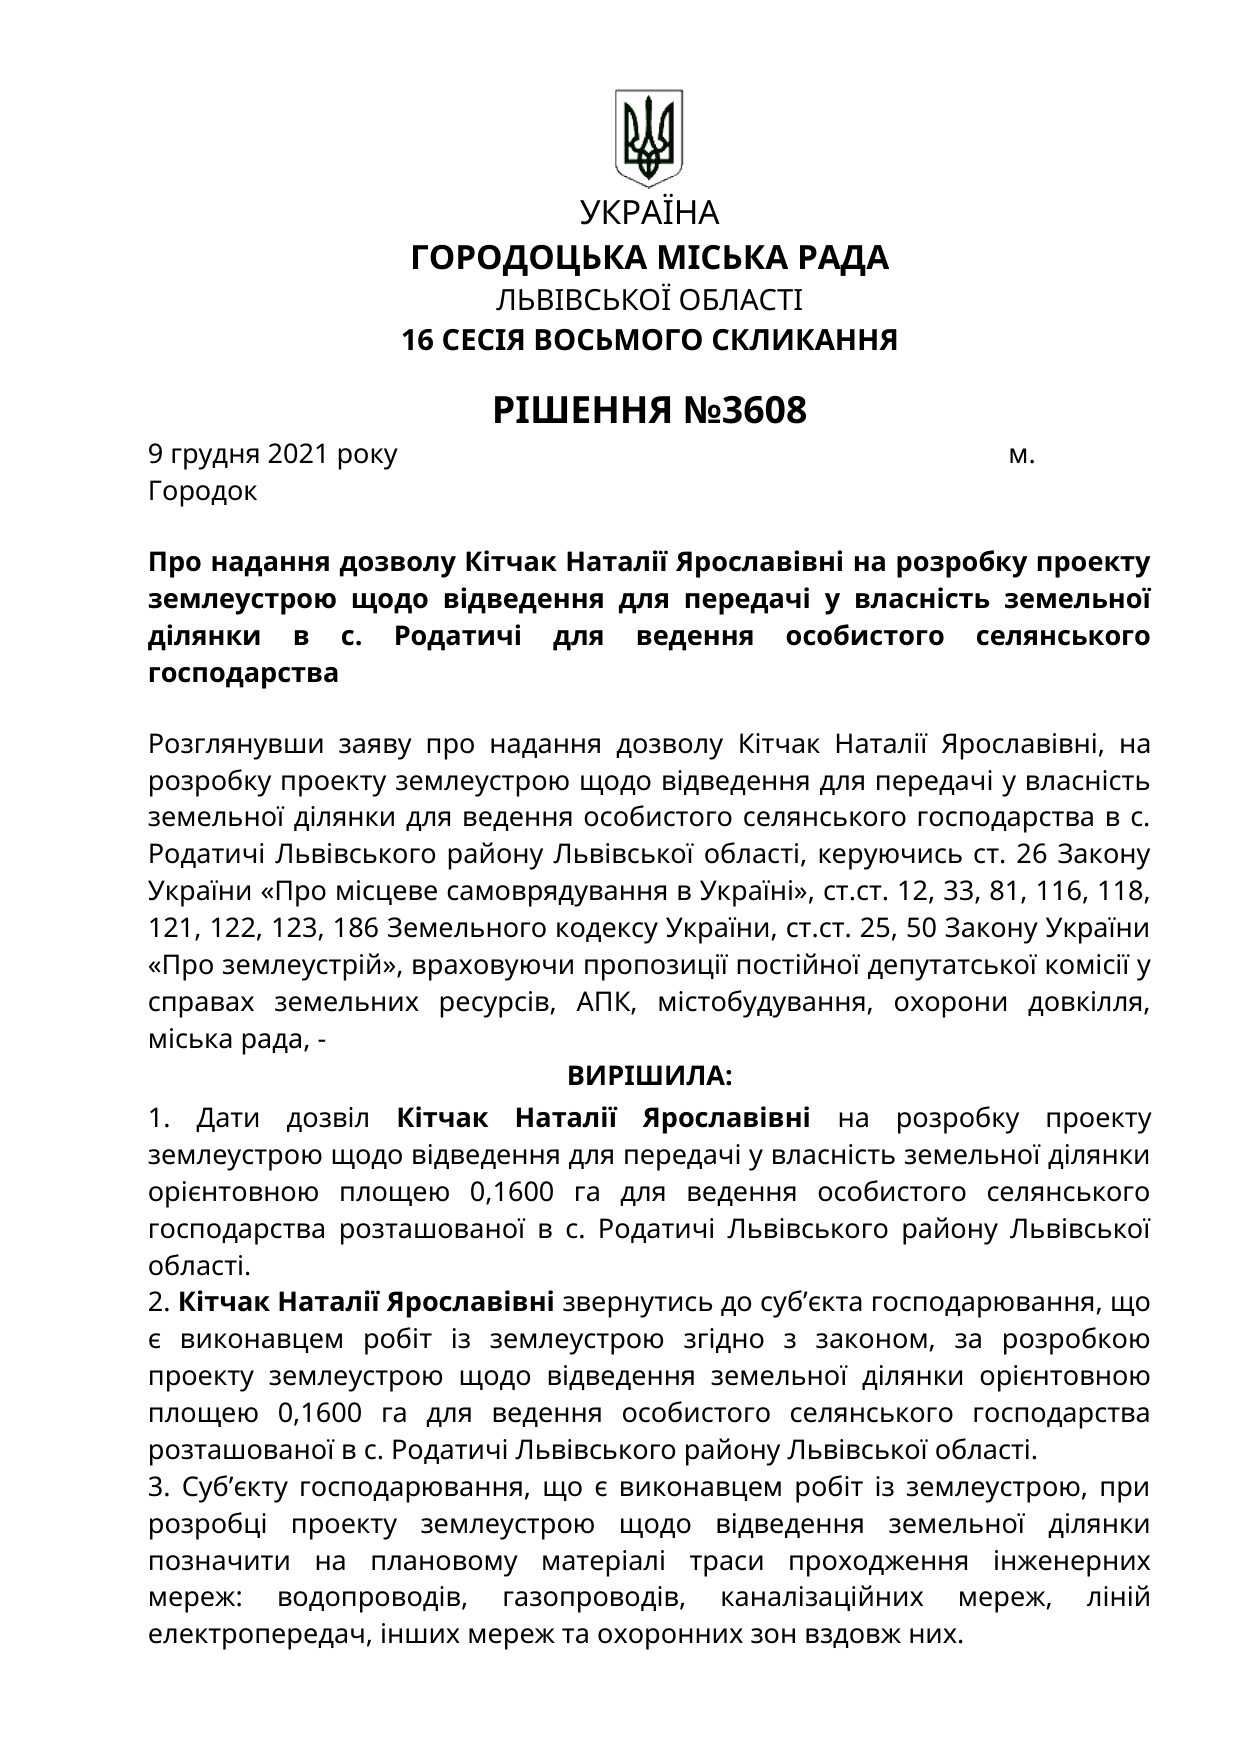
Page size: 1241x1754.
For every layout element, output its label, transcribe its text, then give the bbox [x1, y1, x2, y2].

text 9 грудня 2021 року м. Городок [148, 435, 1152, 508]
text Розглянувши заяву про надання дозволу Кітчак Наталії Ярославівні, на розробку проекту землеустрою щодо відведення для передачі у власність земельної ділянки для ведення особистого селянського господарства в с. Родатичі Львівського району Львівської області, керуючись ст. 26 Закону України «Про місцеве самоврядування в Україні», ст.ст. 12, 33, 81, 116, 118, 121, 122, 123, 186 Земельного кодексу України, ст.ст. 25, 50 Закону України «Про землеустрій», враховуючи пропозиції постійної депутатської комісії у справах земельних ресурсів, АПК, містобудування, охорони довкілля, міська рада, - [148, 724, 1152, 1056]
text 16 СЕСІЯ ВОСЬМОГО СКЛИКАННЯ [148, 319, 1152, 359]
picture [614, 88, 685, 189]
text ГОРОДОЦЬКА МІСЬКА РАДА [148, 234, 1152, 279]
text 1. Дати дозвіл Кітчак Наталії Ярославівні на розробку проекту землеустрою щодо відведення для передачі у власність земельної ділянки орієнтовною площею 0,1600 га для ведення особистого селянського господарства розташованої в с. Родатичі Львівського району Львівської області. [148, 1098, 1152, 1283]
text РІШЕННЯ №3608 [148, 384, 1152, 435]
text 3. Суб’єкту господарювання, що є виконавцем робіт із землеустрою, при розробці проекту землеустрою щодо відведення земельної ділянки позначити на плановому матеріалі траси проходження інженерних мереж: водопроводів, газопроводів, каналізаційних мереж, ліній електропередач, інших мереж та охоронних зон вздовж них. [148, 1467, 1152, 1652]
text Про надання дозволу Кітчак Наталії Ярославівні на розробку проекту землеустрою щодо відведення для передачі у власність земельної ділянки в с. Родатичі для ведення особистого селянського господарства [148, 543, 1152, 690]
text ВИРІШИЛА: [148, 1056, 1152, 1093]
text 2. Кітчак Наталії Ярославівні звернутись до суб’єкта господарювання, що є виконавцем робіт із землеустрою згідно з законом, за розробкою проекту землеустрою щодо відведення земельної ділянки орієнтовною площею 0,1600 га для ведення особистого селянського господарства розташованої в с. Родатичі Львівського району Львівської області. [148, 1283, 1152, 1467]
text ЛЬВІВСЬКОЇ ОБЛАСТІ [148, 279, 1152, 319]
text УКРАЇНА [148, 188, 1152, 234]
